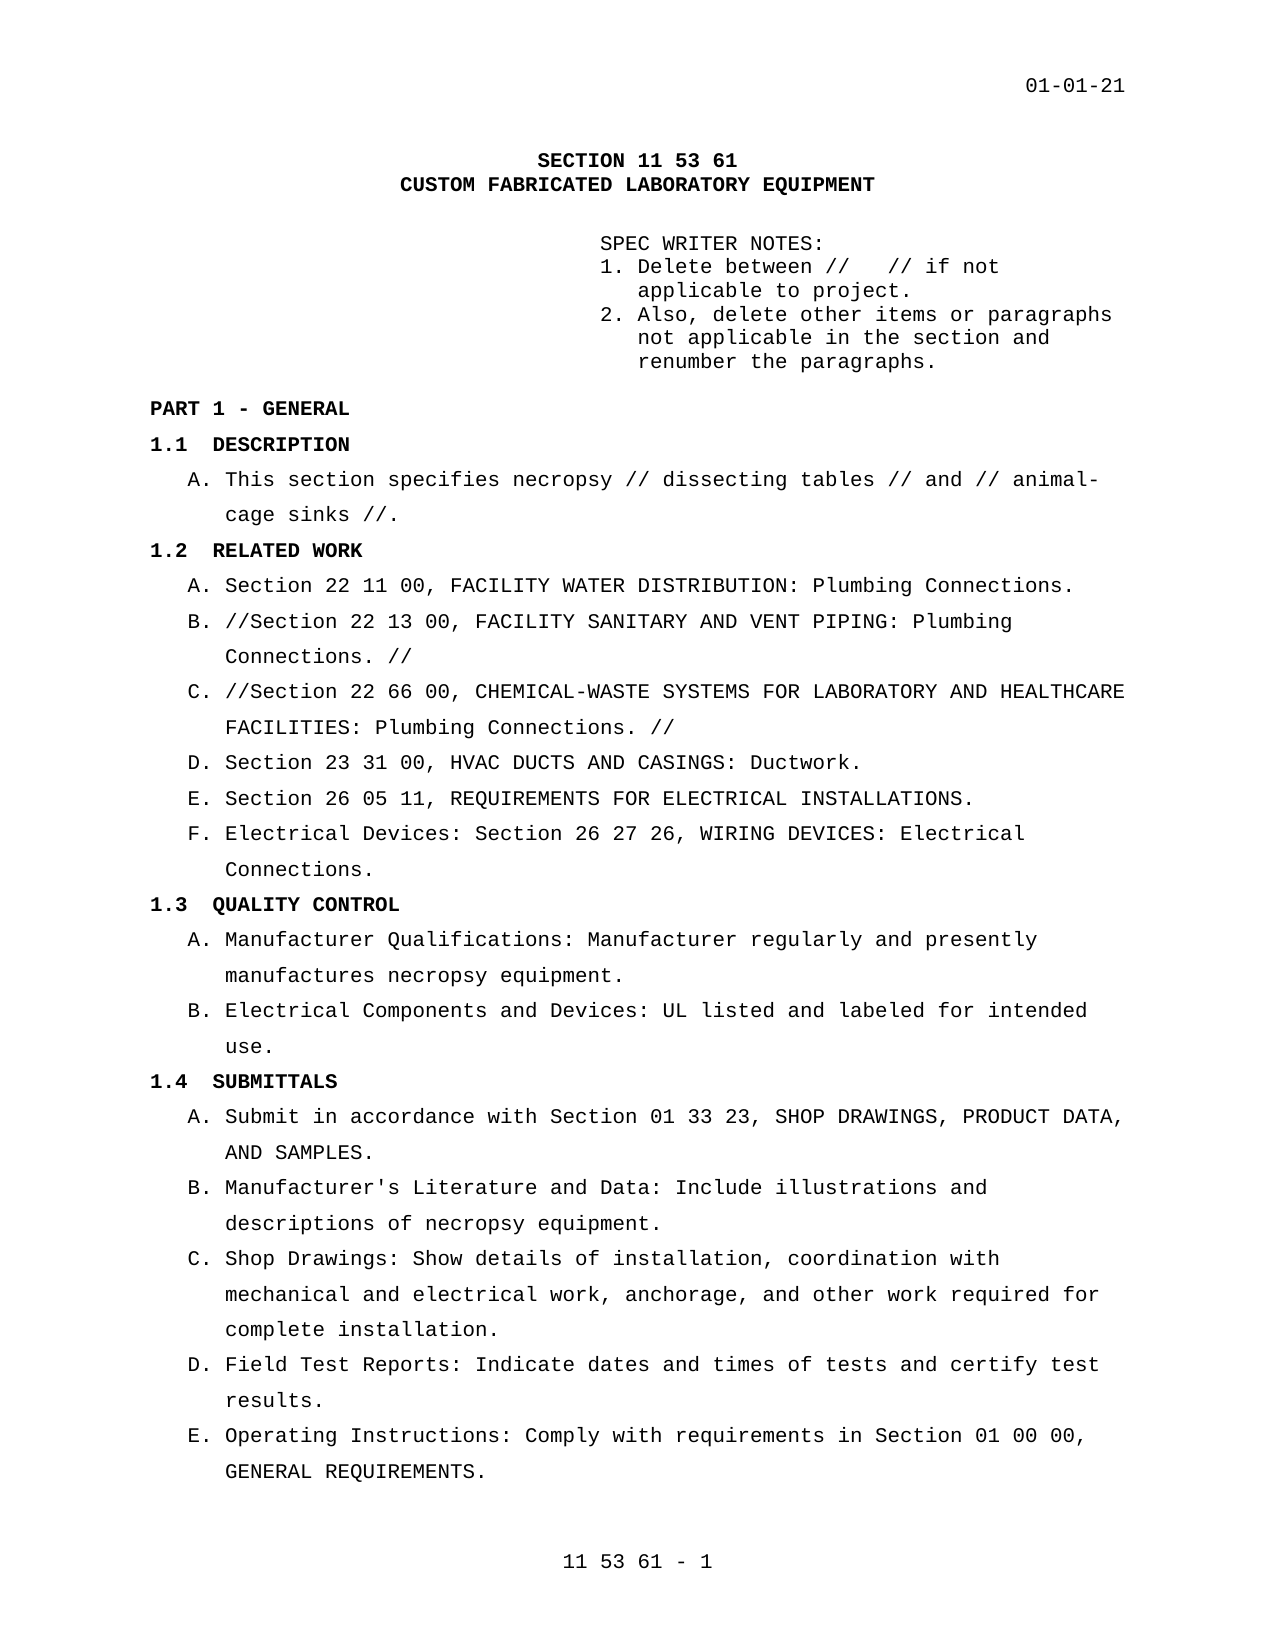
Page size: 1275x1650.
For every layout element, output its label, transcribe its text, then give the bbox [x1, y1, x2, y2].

list Section 23 31 00, HVAC DUCTS AND CASINGS: Ductwork. [187, 752, 1125, 776]
list Operating Instructions: Comply with requirements in Section 01 00 00, GENERAL REQUIREMENTS. [187, 1425, 1125, 1484]
list Section 26 05 11, REQUIREMENTS FOR ELECTRICAL INSTALLATIONS. [187, 788, 1125, 811]
text SPEC WRITER NOTES: [600, 233, 1125, 256]
list Manufacturer's Literature and Data: Include illustrations and descriptions of necropsy equipment. [187, 1177, 1125, 1236]
list QUALITY CONTROL [150, 894, 1125, 918]
list GENERAL [150, 398, 1125, 422]
list //Section 22 66 00, CHEMICAL-WASTE SYSTEMS FOR LABORATORY AND HEALTHCARE FACILITIES: Plumbing Connections. // [187, 682, 1125, 741]
list Submit in accordance with Section 01 33 23, SHOP DRAWINGS, PRODUCT DATA, AND SAMPLES. [187, 1107, 1125, 1166]
list //Section 22 13 00, FACILITY SANITARY AND VENT PIPING: Plumbing Connections. // [187, 611, 1125, 670]
list Electrical Components and Devices: UL listed and labeled for intended use. [187, 1000, 1125, 1059]
list Field Test Reports: Indicate dates and times of tests and certify test results. [187, 1354, 1125, 1413]
list Section 22 11 00, FACILITY WATER DISTRIBUTION: Plumbing Connections. [187, 575, 1125, 599]
list Manufacturer Qualifications: Manufacturer regularly and presently manufactures necropsy equipment. [187, 929, 1125, 988]
list RELATED WORK [150, 540, 1125, 563]
list This section specifies necropsy // dissecting tables // and // animal-cage sinks //. [187, 469, 1125, 528]
title SECTION 11 53 61 CUSTOM FABRICATED LABORATORY EQUIPMENT [150, 150, 1125, 197]
list Electrical Devices: Section 26 27 26, WIRING DEVICES: Electrical Connections. [187, 823, 1125, 882]
list Shop Drawings: Show details of installation, coordination with mechanical and electrical work, anchorage, and other work required for complete installation. [187, 1248, 1125, 1343]
list SUBMITTALS [150, 1071, 1125, 1095]
text 2. Also, delete other items or paragraphs not applicable in the section and renumber the paragraphs. [600, 304, 1125, 374]
list Description [150, 434, 1125, 457]
text 1. Delete between // // if not applicable to project. [600, 256, 1125, 304]
